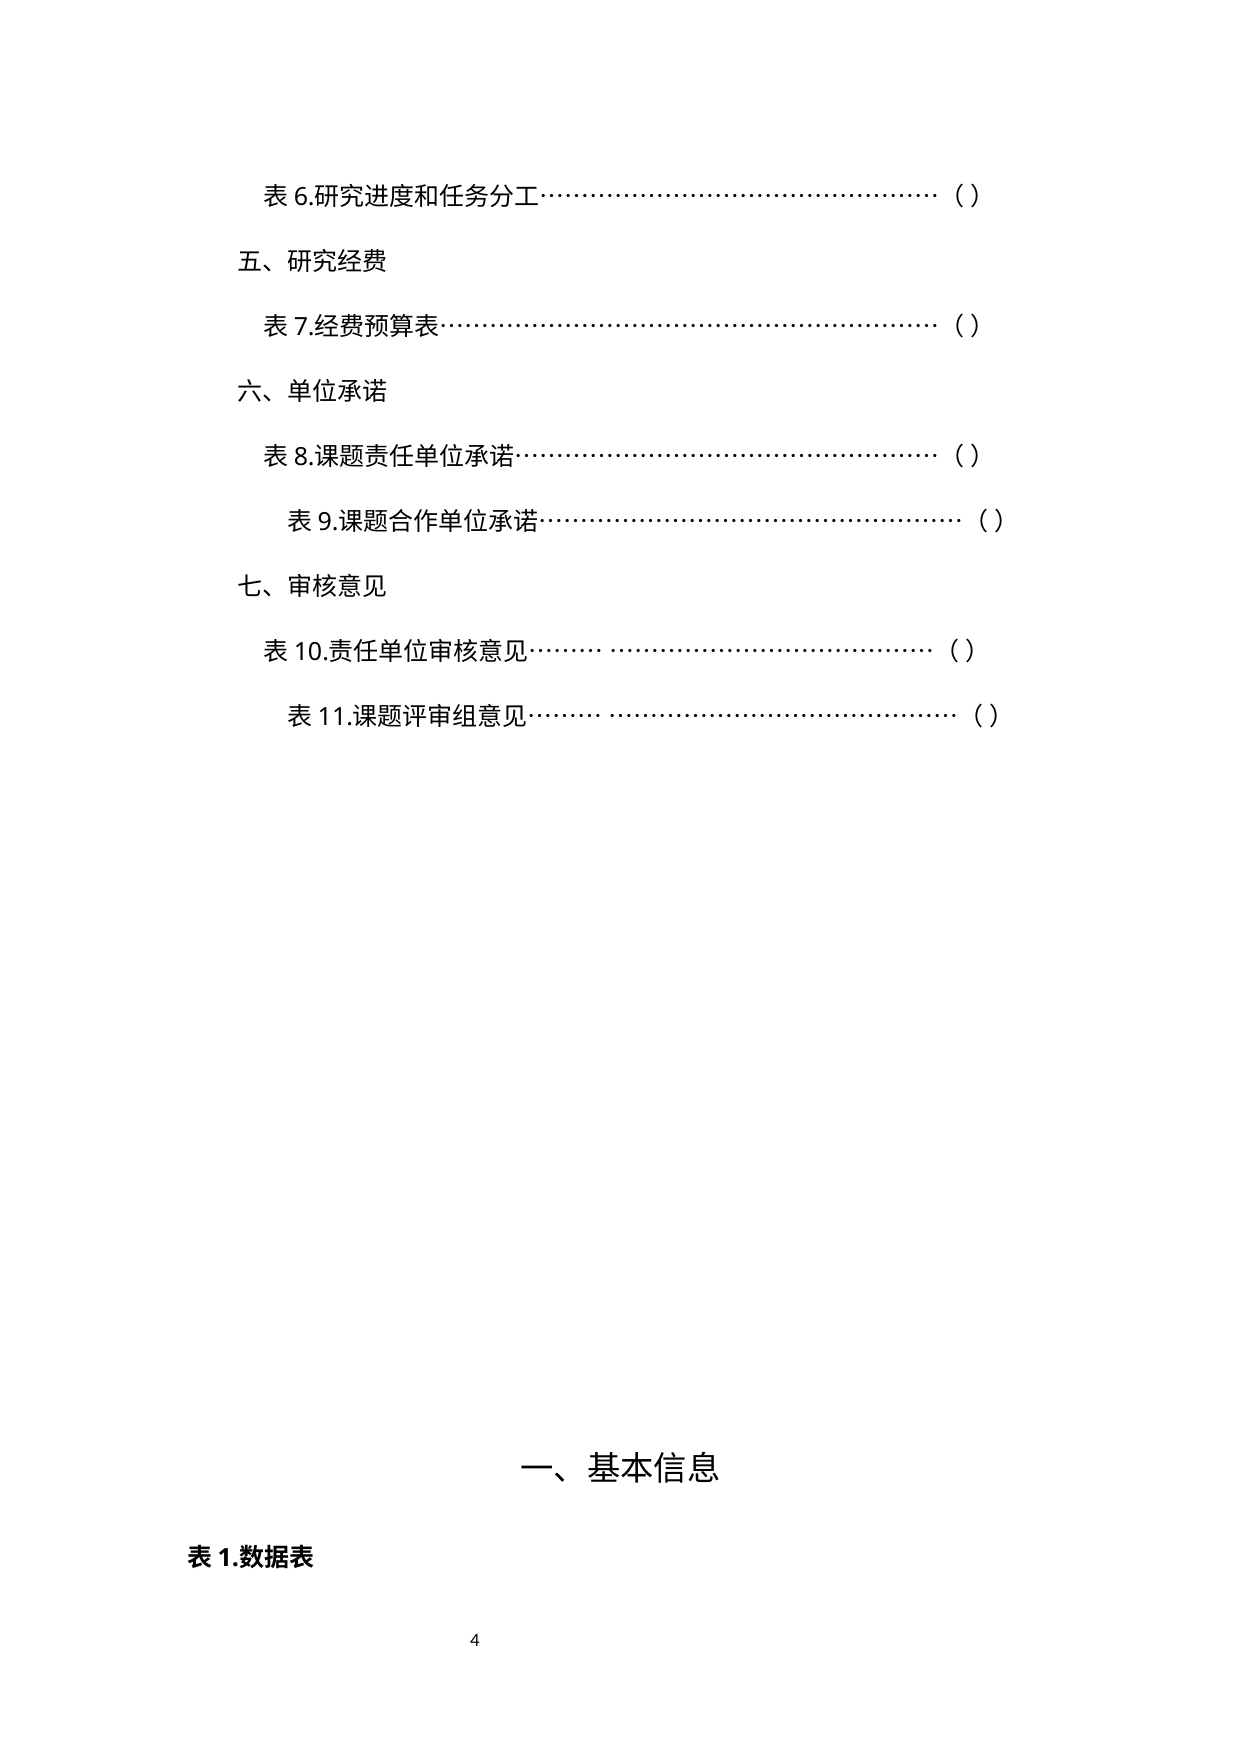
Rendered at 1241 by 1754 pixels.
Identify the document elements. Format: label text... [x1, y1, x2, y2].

text 表9.课题合作单位承诺……………………………………………（ ） [187, 487, 1053, 552]
text 七、审核意见 [187, 552, 1053, 617]
text 五、研究经费 [187, 227, 1053, 292]
text 表7.经费预算表……………………………………………………（ ） [187, 292, 1053, 357]
list 单位承诺 [187, 357, 1053, 422]
text 表11.课题评审组意见……… ……………………………………（ ） [187, 682, 1053, 747]
text 表6.研究进度和任务分工…………………………………………（ ） [187, 162, 1053, 227]
text 一、基本信息 [187, 1433, 1053, 1498]
text 表1.数据表 [187, 1523, 1053, 1588]
text 表8.课题责任单位承诺……………………………………………（ ） [187, 422, 1053, 487]
text 表10.责任单位审核意见……… …………………………………（ ） [187, 617, 1053, 682]
